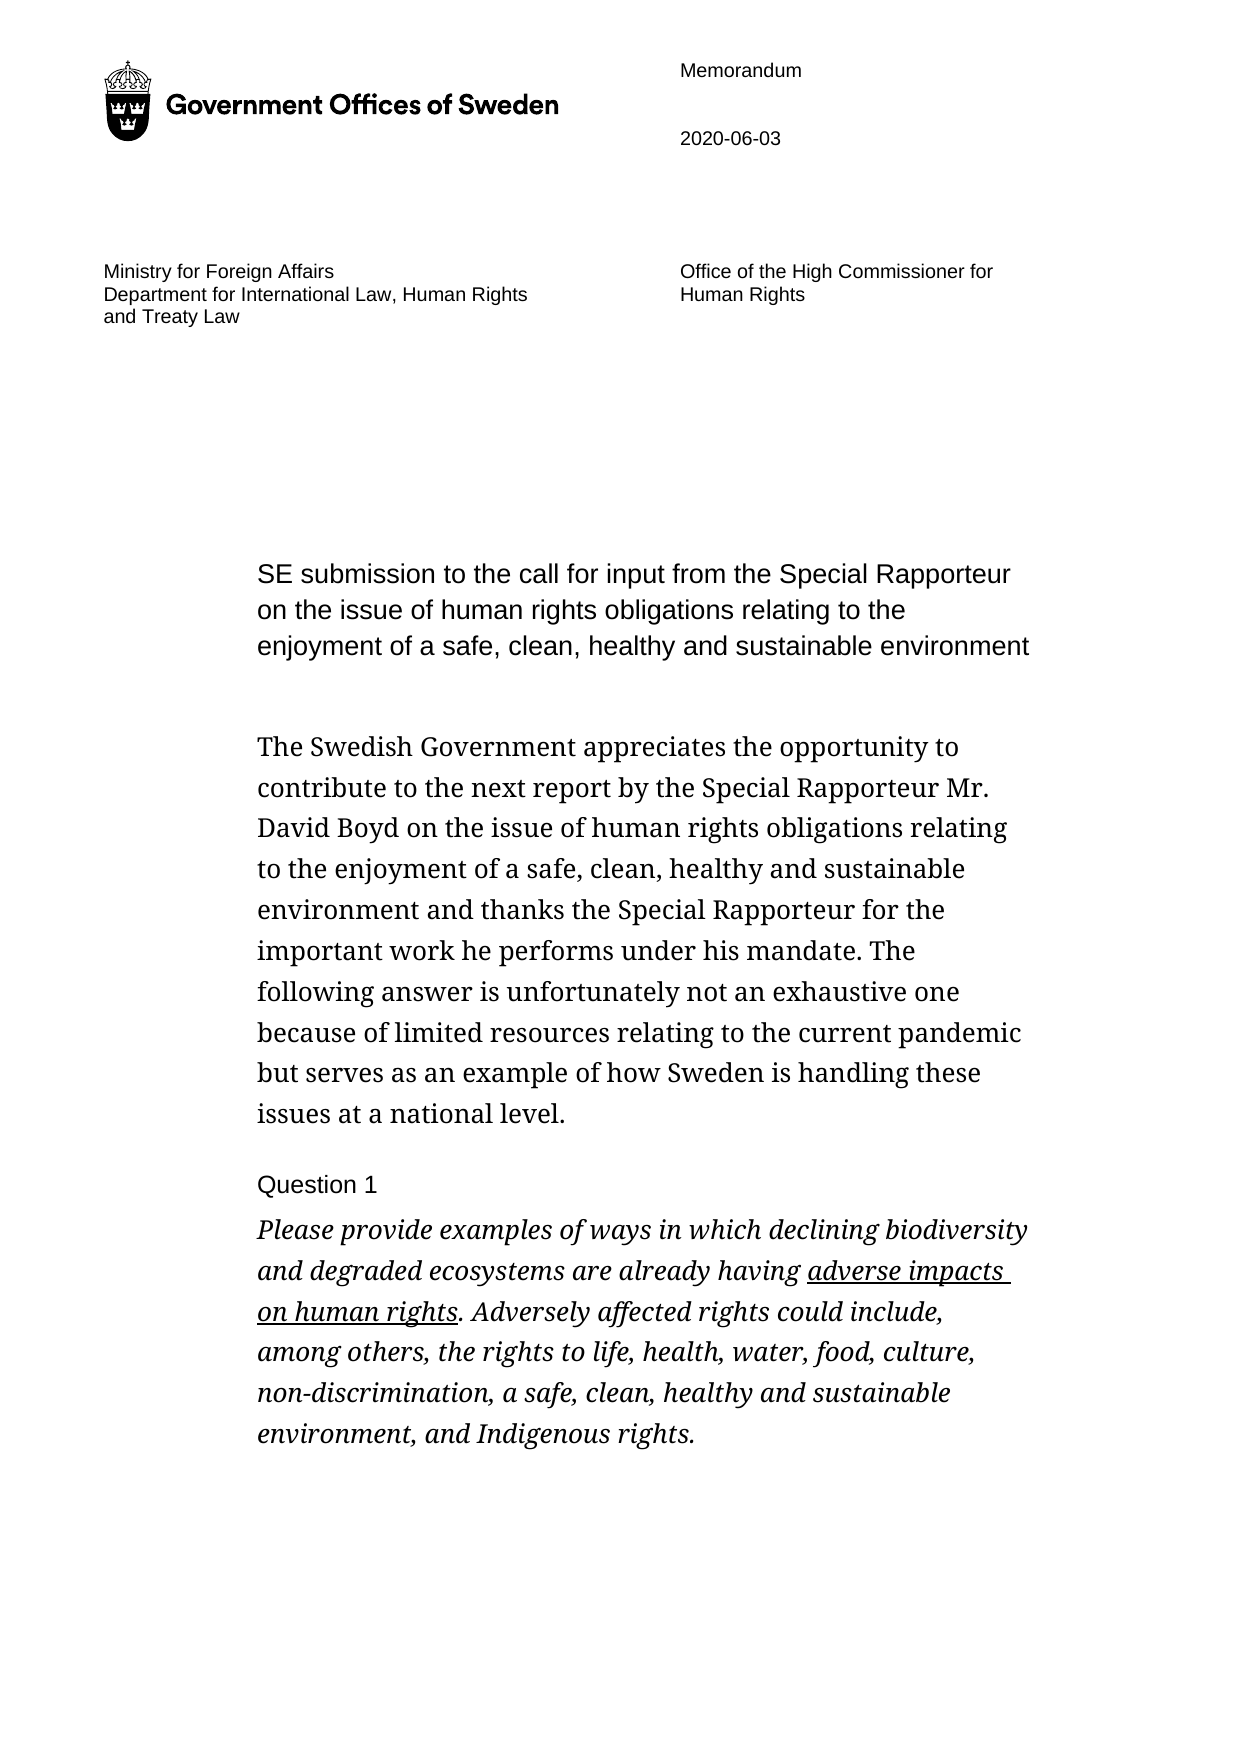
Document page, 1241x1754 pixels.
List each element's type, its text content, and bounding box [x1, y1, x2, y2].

text The Swedish Government appreciates the opportunity to contribute to the next report by the Special Rapporteur Mr. David Boyd on the issue of human rights obligations relating to the enjoyment of a safe, clean, healthy and sustainable environment and thanks the Special Rapporteur for the important work he performs under his mandate. The following answer is unfortunately not an exhaustive one because of limited resources relating to the current pandemic but serves as an example of how Sweden is handling these issues at a national level. [257, 728, 1033, 1131]
text Please provide examples of ways in which declining biodiversity and degraded ecosystems are already having adverse impacts on human rights. Adversely affected rights could include, among others, the rights to life, health, water, food, culture, non-discrimination, a safe, clean, healthy and sustainable environment, and Indigenous rights. [257, 1211, 1033, 1451]
text Question 1 [257, 1170, 1033, 1199]
title SE submission to the call for input from the Special Rapporteur on the issue of human rights obligations relating to the enjoyment of a safe, clean, healthy and sustainable environment [257, 558, 1033, 661]
